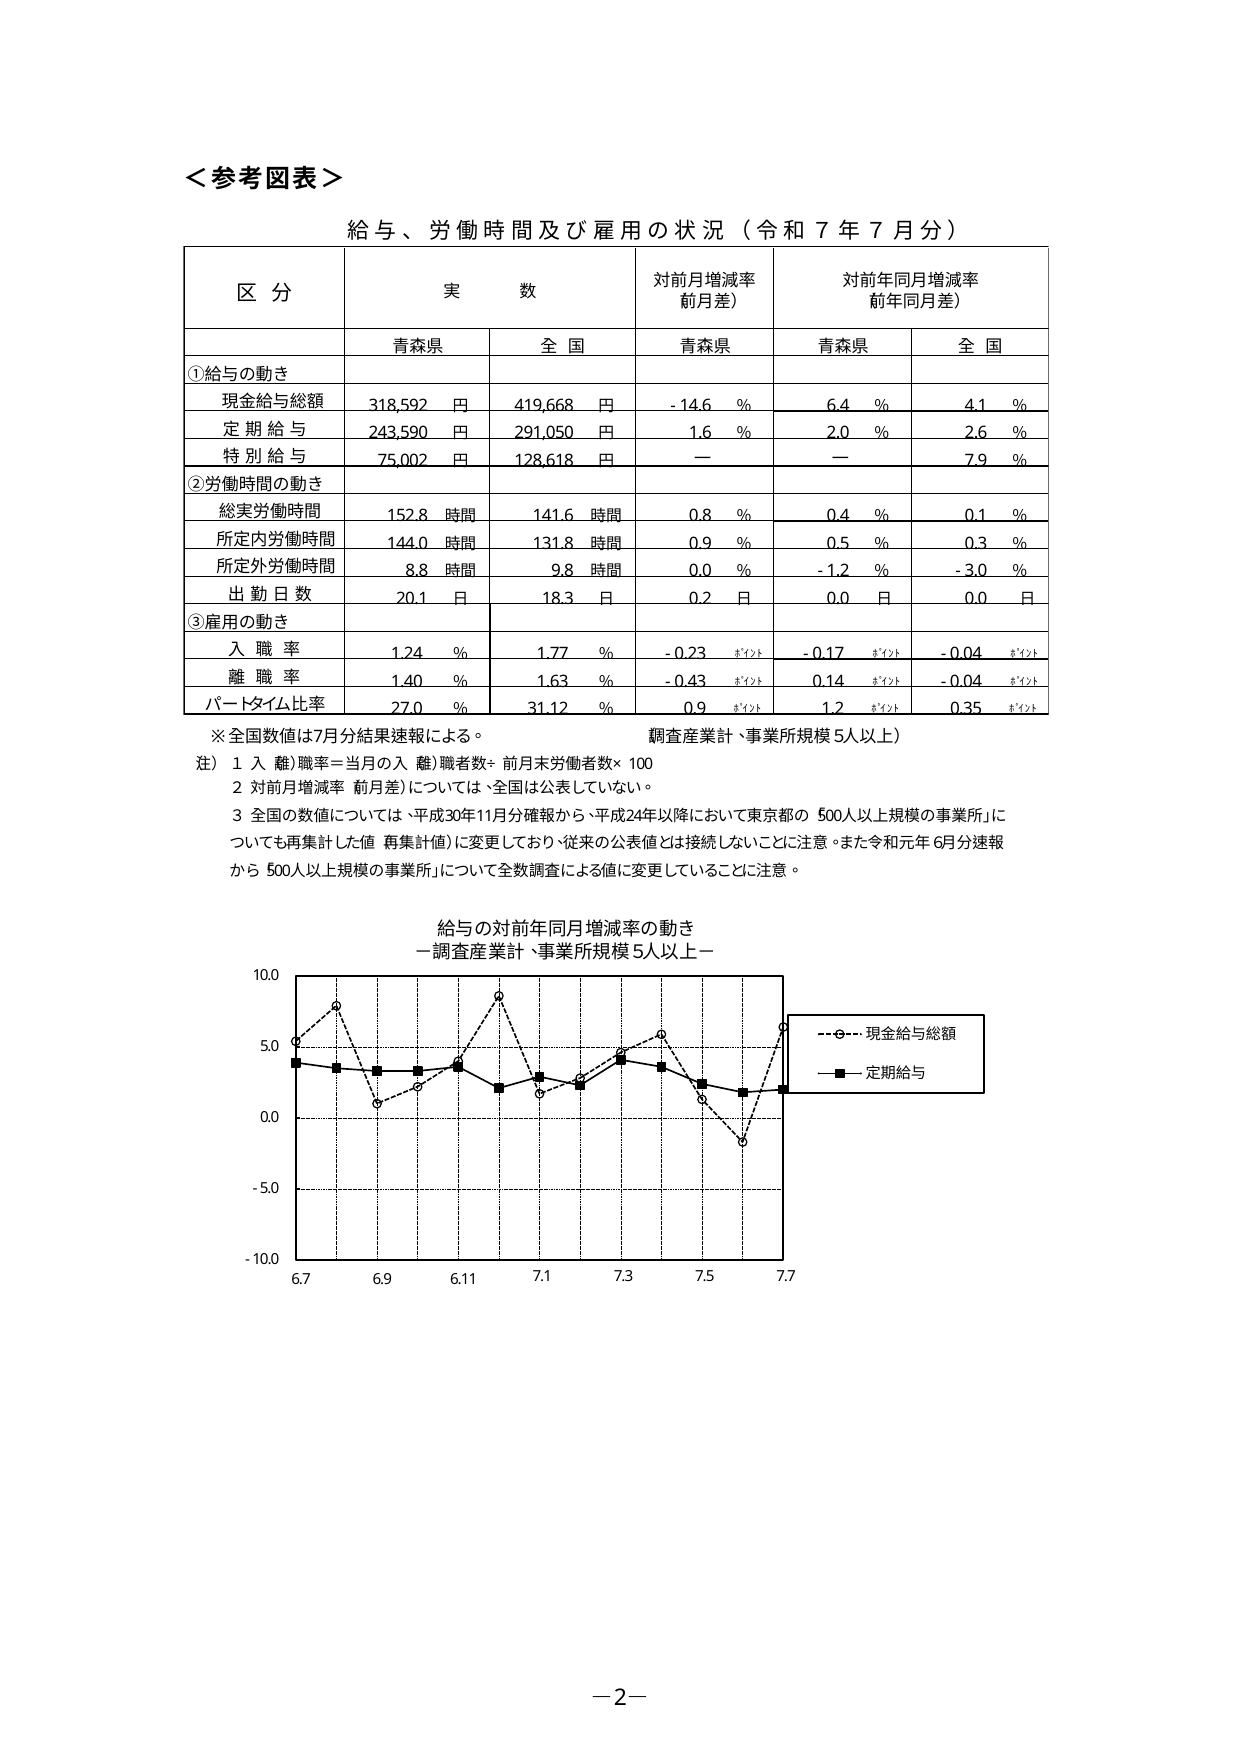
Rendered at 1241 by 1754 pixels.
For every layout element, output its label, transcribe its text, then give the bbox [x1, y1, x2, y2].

text ＜参考図表＞ [129, 142, 1111, 211]
text 給与、労働時間及び雇用の状況（令和７年７月分） [129, 211, 1111, 246]
